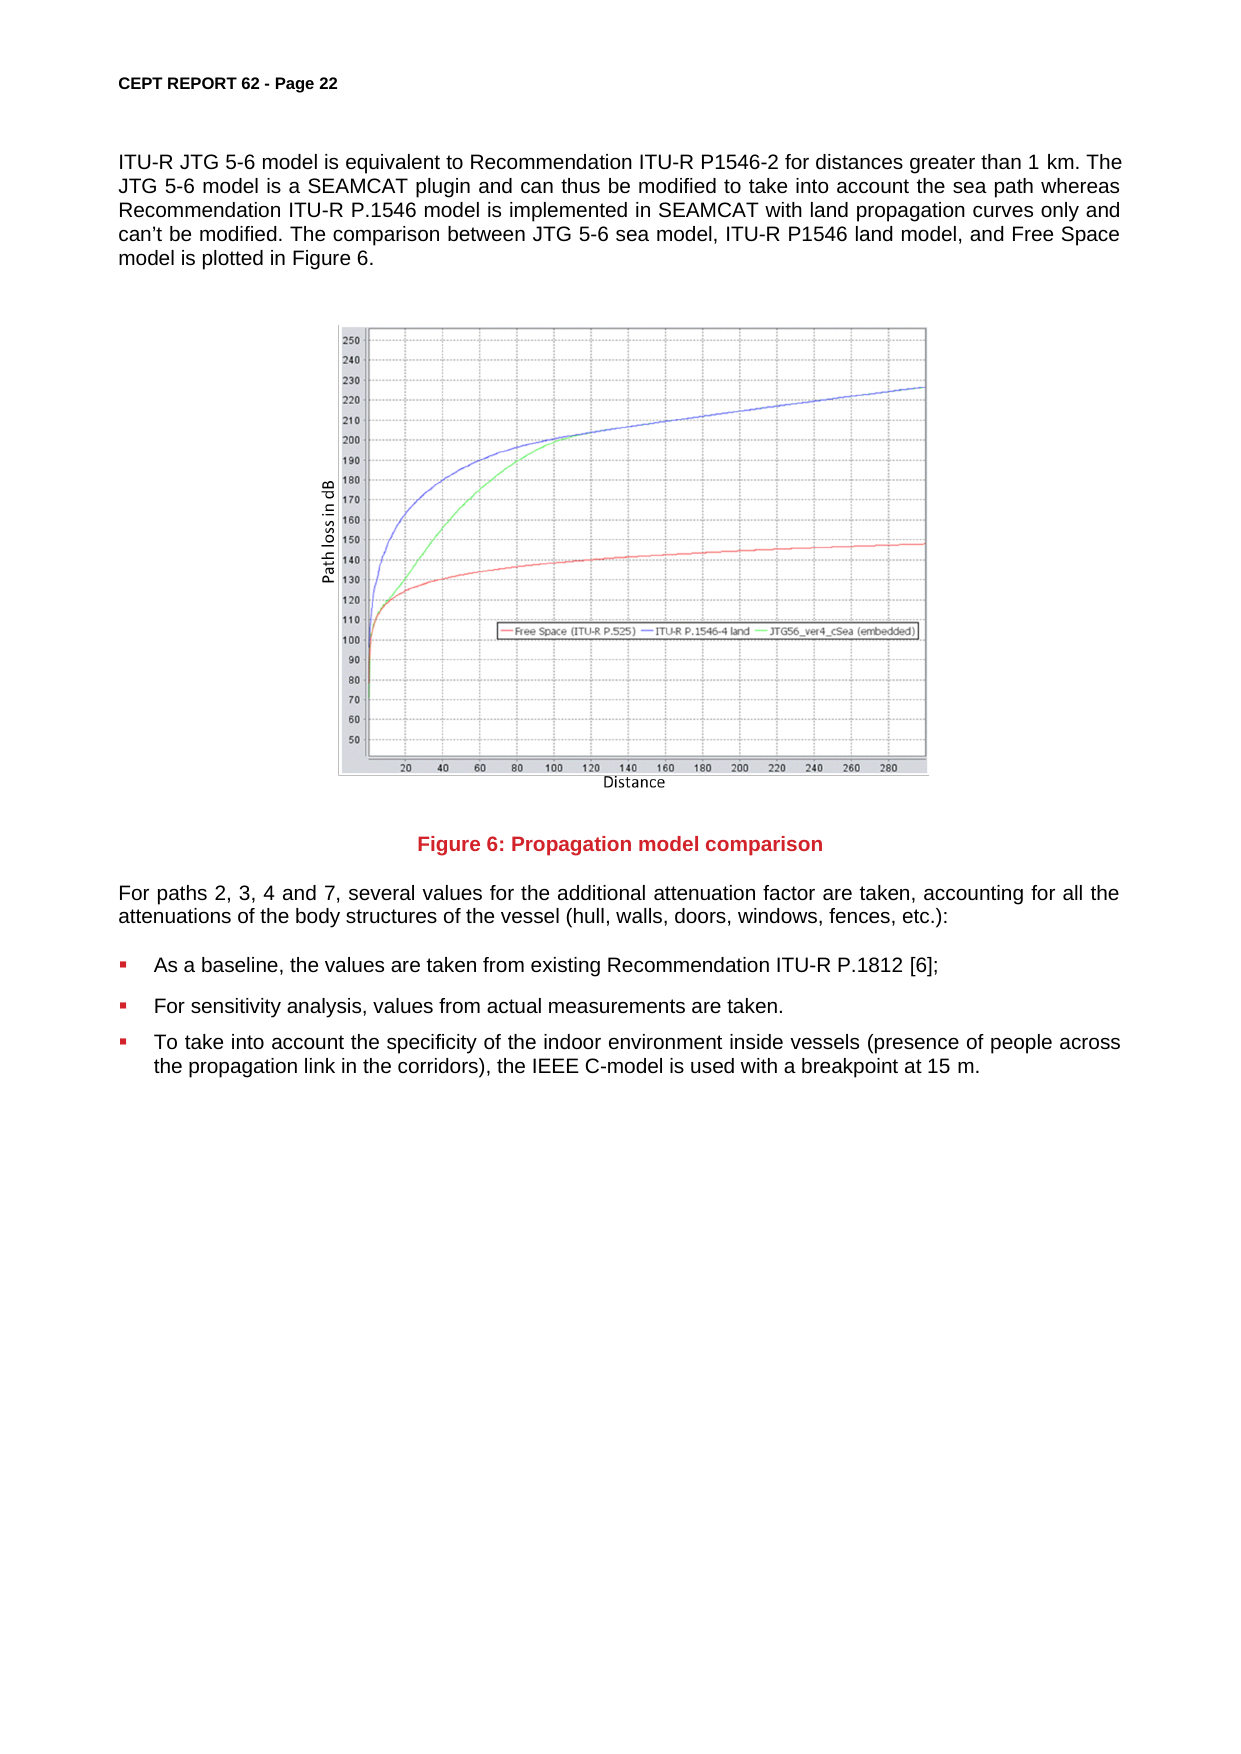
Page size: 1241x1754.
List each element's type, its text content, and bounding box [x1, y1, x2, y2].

list As a baseline, the values are taken from existing Recommendation ITU-R P.1812 [6]; [118, 953, 1122, 977]
list For sensitivity analysis, values from actual measurements are taken. [118, 993, 1122, 1017]
text Figure 6: Propagation model comparison [118, 831, 1122, 855]
picture [311, 325, 929, 803]
list To take into account the specificity of the indoor environment inside vessels (presence of people across the propagation link in the corridors), the IEEE C-model is used with a breakpoint at 15 m. [118, 1030, 1122, 1078]
text ITU-R JTG 5-6 model is equivalent to Recommendation ITU-R P1546-2 for distances greater than 1 km. The JTG 5-6 model is a SEAMCAT plugin and can thus be modified to take into account the sea path whereas Recommendation ITU-R P.1546 model is implemented in SEAMCAT with land propagation curves only and can’t be modified. The comparison between JTG 5-6 sea model, ITU-R P1546 land model, and Free Space model is plotted in Figure 6. [118, 150, 1122, 270]
text For paths 2, 3, 4 and 7, several values for the additional attenuation factor are taken, accounting for all the attenuations of the body structures of the vessel (hull, walls, doors, windows, fences, etc.): [118, 880, 1122, 928]
